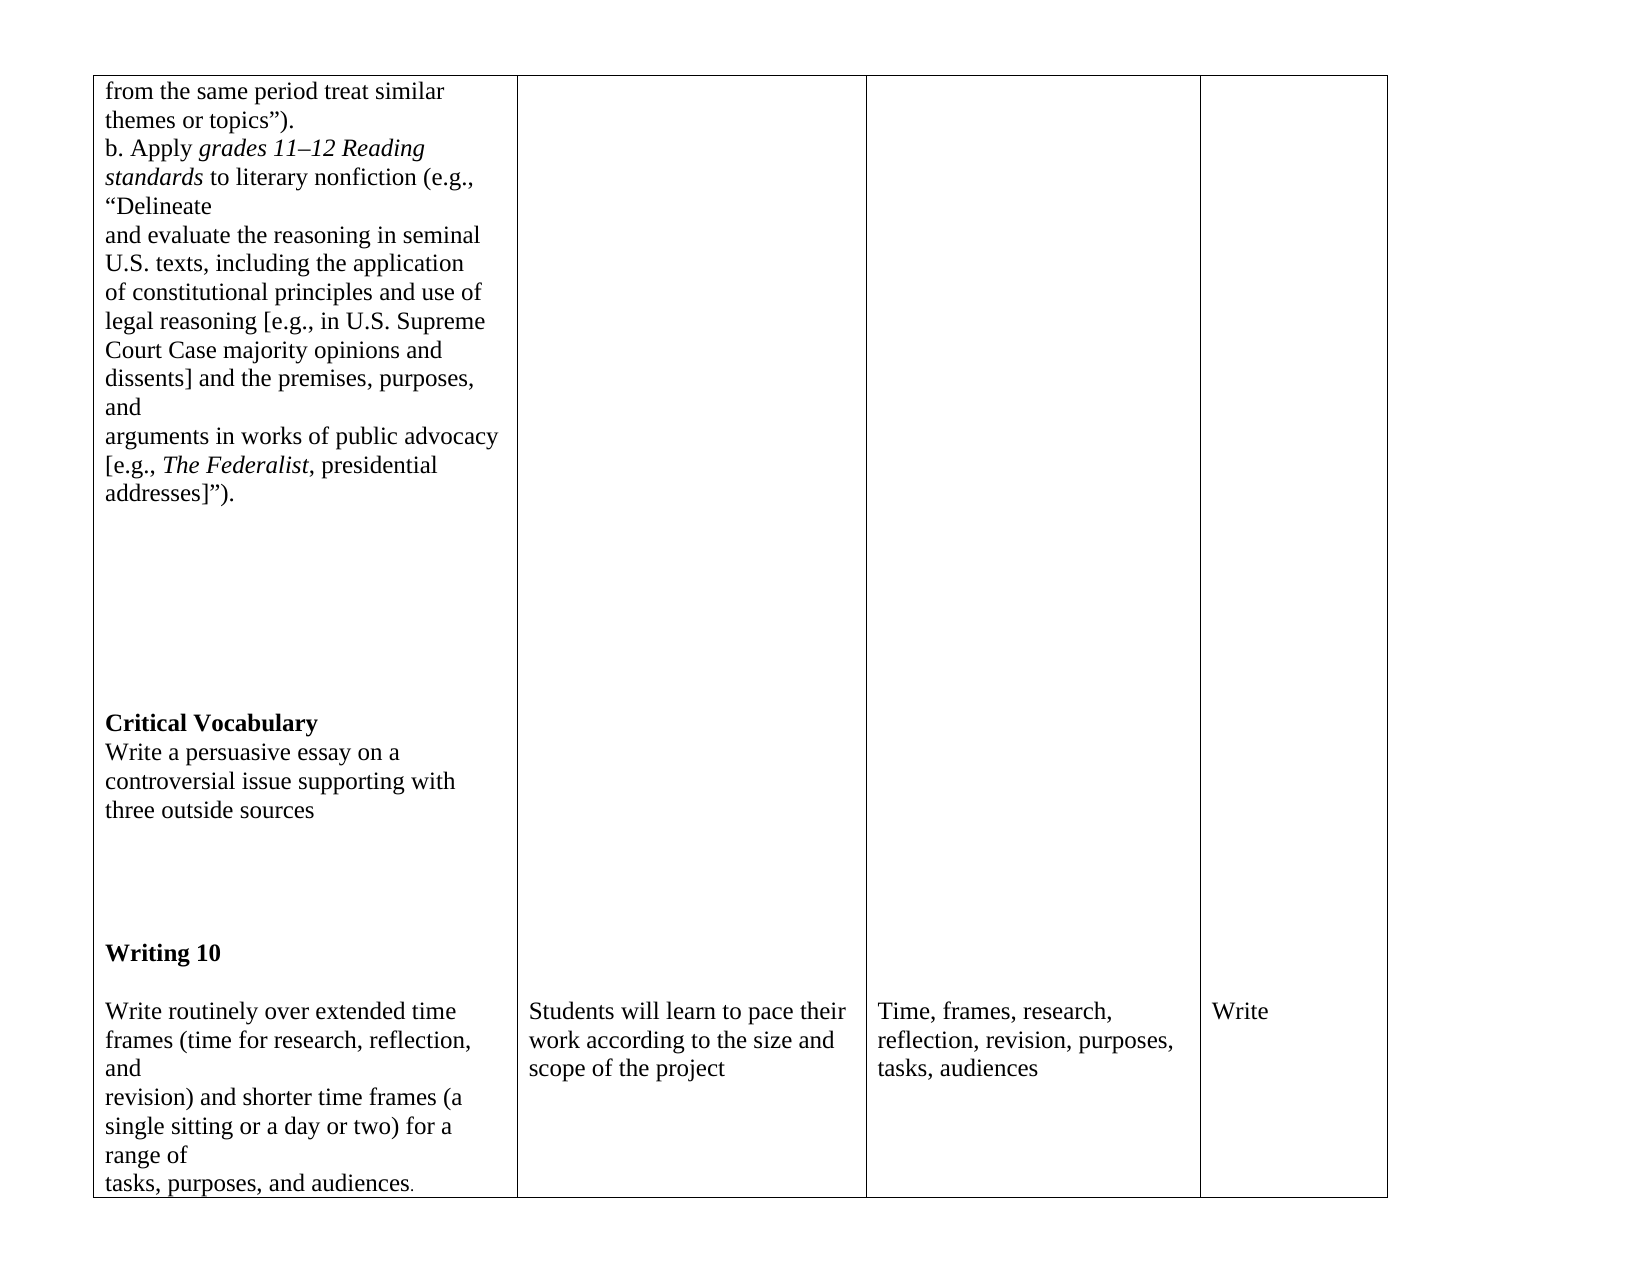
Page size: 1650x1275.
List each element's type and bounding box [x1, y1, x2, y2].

table_cell [94, 76, 517, 1197]
